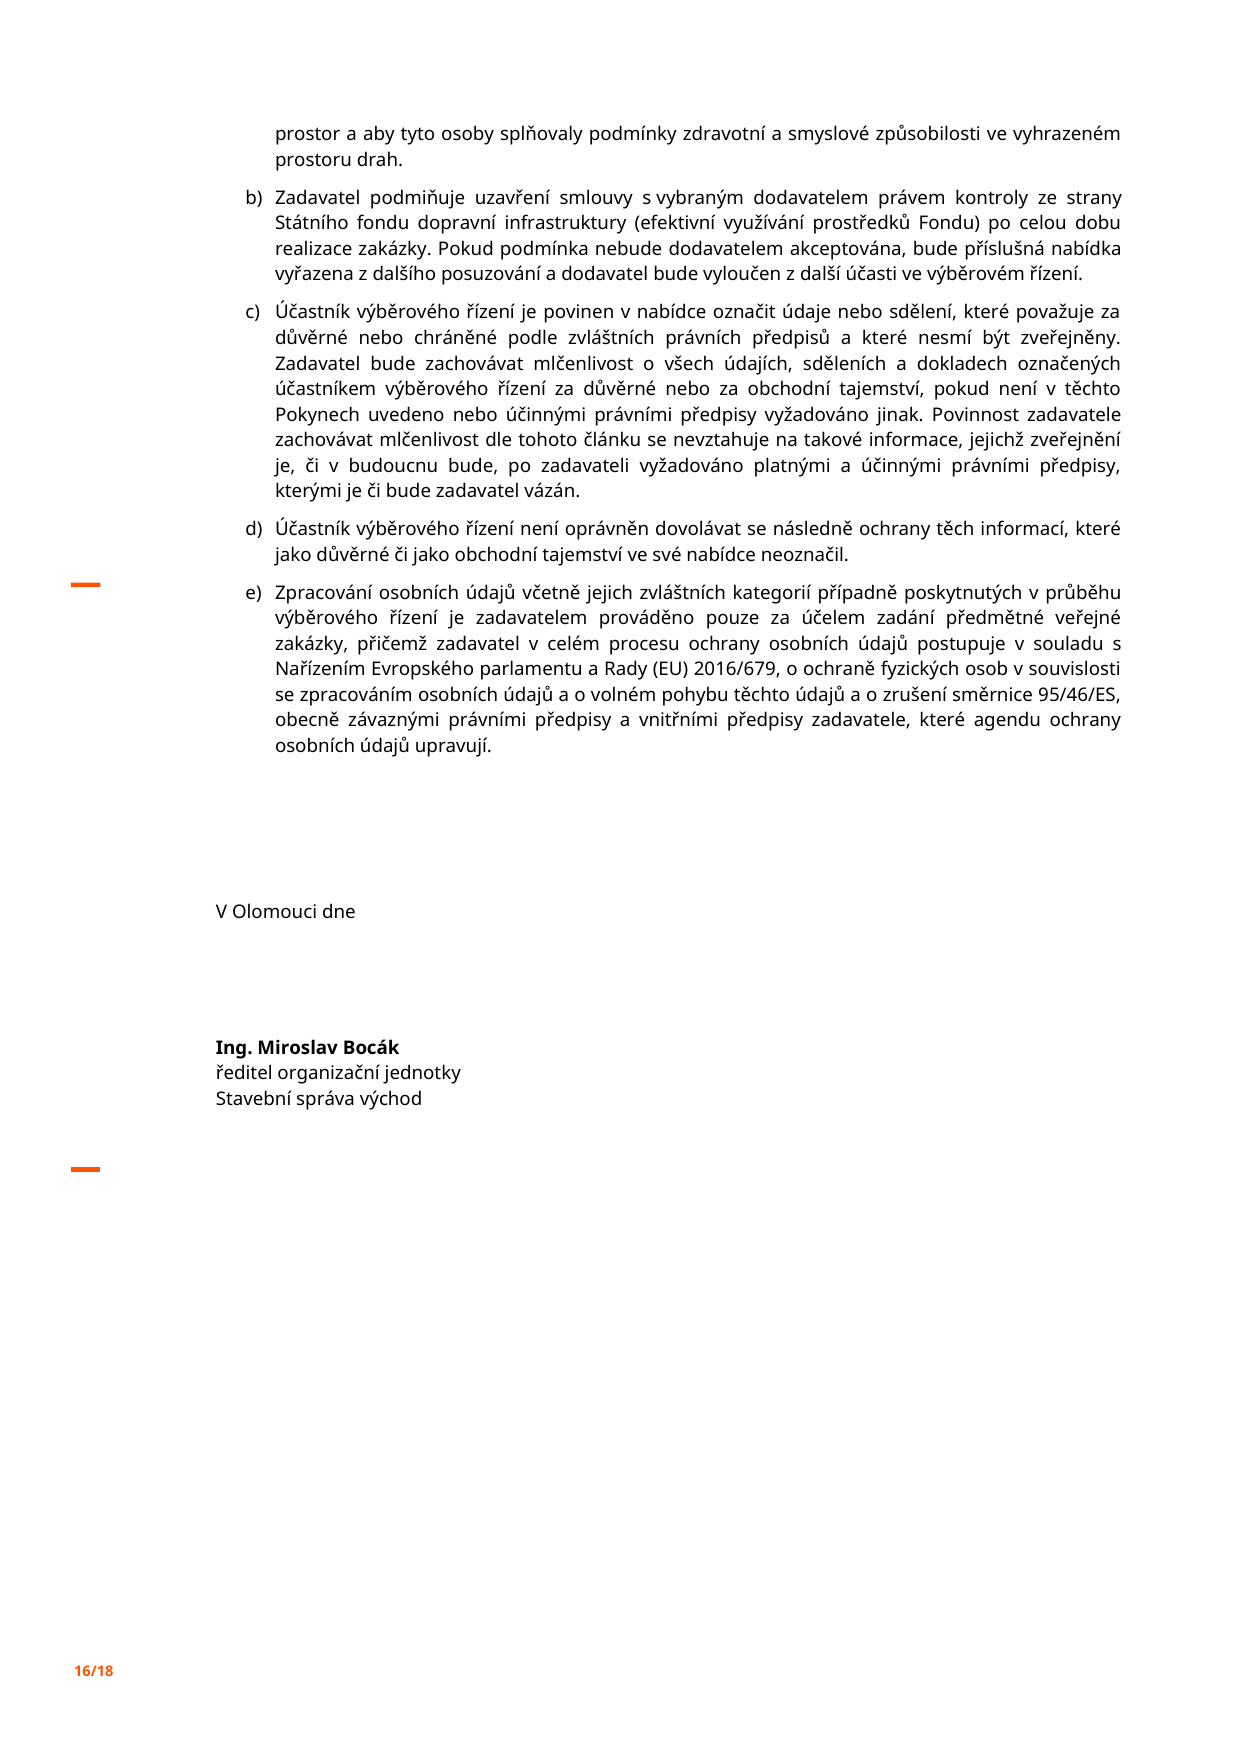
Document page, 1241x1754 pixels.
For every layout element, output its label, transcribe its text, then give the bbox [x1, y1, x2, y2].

list Účastník výběrového řízení není oprávněn dovolávat se následně ochrany těch informací, které jako důvěrné či jako obchodní tajemství ve své nabídce neoznačil. [245, 515, 1122, 566]
text ředitel organizační jednotky [216, 1060, 1122, 1085]
text Ing. Miroslav Bocák [216, 1034, 1122, 1060]
list Zadavatel podmiňuje uzavření smlouvy s vybraným dodavatelem právem kontroly ze strany Státního fondu dopravní infrastruktury (efektivní využívání prostředků Fondu) po celou dobu realizace zakázky. Pokud podmínka nebude dodavatelem akceptována, bude příslušná nabídka vyřazena z dalšího posuzování a dodavatel bude vyloučen z další účasti ve výběrovém řízení. [245, 184, 1122, 286]
text V Olomouci dne [216, 891, 1122, 924]
list Účastník výběrového řízení je povinen v nabídce označit údaje nebo sdělení, které považuje za důvěrné nebo chráněné podle zvláštních právních předpisů a které nesmí být zveřejněny. Zadavatel bude zachovávat mlčenlivost o všech údajích, sděleních a dokladech označených účastníkem výběrového řízení za důvěrné nebo za obchodní tajemství, pokud není v těchto Pokynech uvedeno nebo účinnými právními předpisy vyžadováno jinak. Povinnost zadavatele zachovávat mlčenlivost dle tohoto článku se nevztahuje na takové informace, jejichž zveřejnění je, či v budoucnu bude, po zadavateli vyžadováno platnými a účinnými právními předpisy, kterými je či bude zadavatel vázán. [245, 299, 1122, 503]
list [245, 121, 1122, 172]
list Zpracování osobních údajů včetně jejich zvláštních kategorií případně poskytnutých v průběhu výběrového řízení je zadavatelem prováděno pouze za účelem zadání předmětné veřejné zakázky, přičemž zadavatel v celém procesu ochrany osobních údajů postupuje v souladu s Nařízením Evropského parlamentu a Rady (EU) 2016/679, o ochraně fyzických osob v souvislosti se zpracováním osobních údajů a o volném pohybu těchto údajů a o zrušení směrnice 95/46/ES, obecně závaznými právními předpisy a vnitřními předpisy zadavatele, které agendu ochrany osobních údajů upravují. [245, 579, 1122, 758]
text Stavební správa východ [216, 1085, 1122, 1111]
